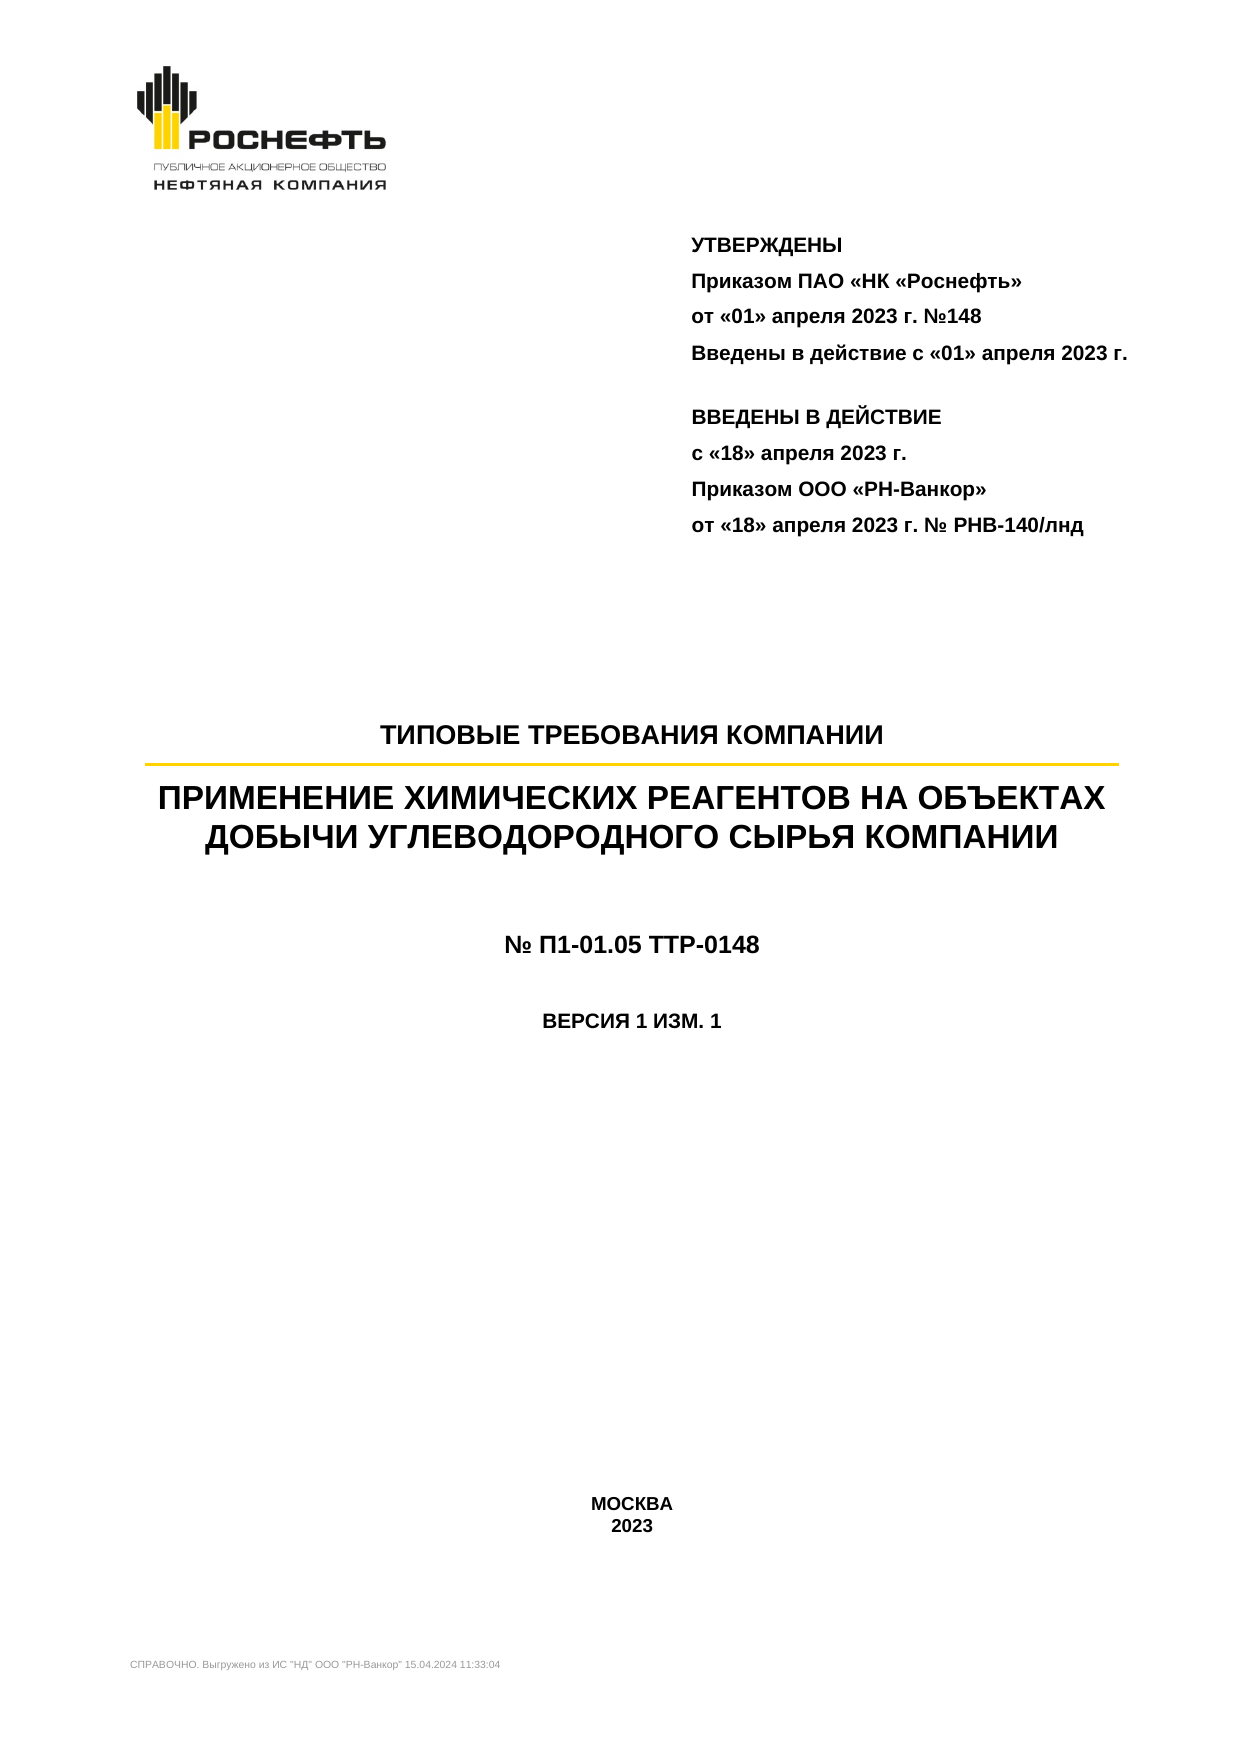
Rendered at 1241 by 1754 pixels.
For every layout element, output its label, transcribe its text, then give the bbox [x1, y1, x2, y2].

text ПРИМЕНЕНИЕ ХИМИЧЕСКИХ РЕАГЕНТОВ НА ОБЪЕКТАХ ДОБЫЧИ УГЛЕВОДОРОДНОГО СЫРЬЯ КОМПАНИИ [130, 778, 1134, 855]
text УТВЕРЖДЕНЫ [691, 232, 1134, 256]
text ВВЕДЕНЫ В ДЕЙСТВИЕ [691, 405, 1134, 429]
text Приказом ООО «РН-Ванкор» [691, 477, 1134, 501]
text Приказом ПАО «НК «Роснефть» [691, 268, 1134, 292]
text ВЕРСИЯ 1 ИЗМ. 1 [130, 1009, 1134, 1033]
text 2023 [130, 1514, 1134, 1536]
text от «01» апреля 2023 г. №148 [691, 304, 1134, 328]
text Введены в действие с «01» апреля 2023 г. [691, 340, 1134, 364]
table_header ТИПОВЫЕ ТРЕБОВАНИЯ КОМПАНИИ [145, 719, 1119, 763]
picture [129, 59, 393, 197]
text МОСКВА [130, 1493, 1134, 1514]
text № П1-01.05 ТТР-0148 [130, 930, 1134, 959]
text с «18» апреля 2023 г. [691, 441, 1134, 464]
text от «18» апреля 2023 г. № РНВ-140/лнд [691, 512, 1134, 536]
